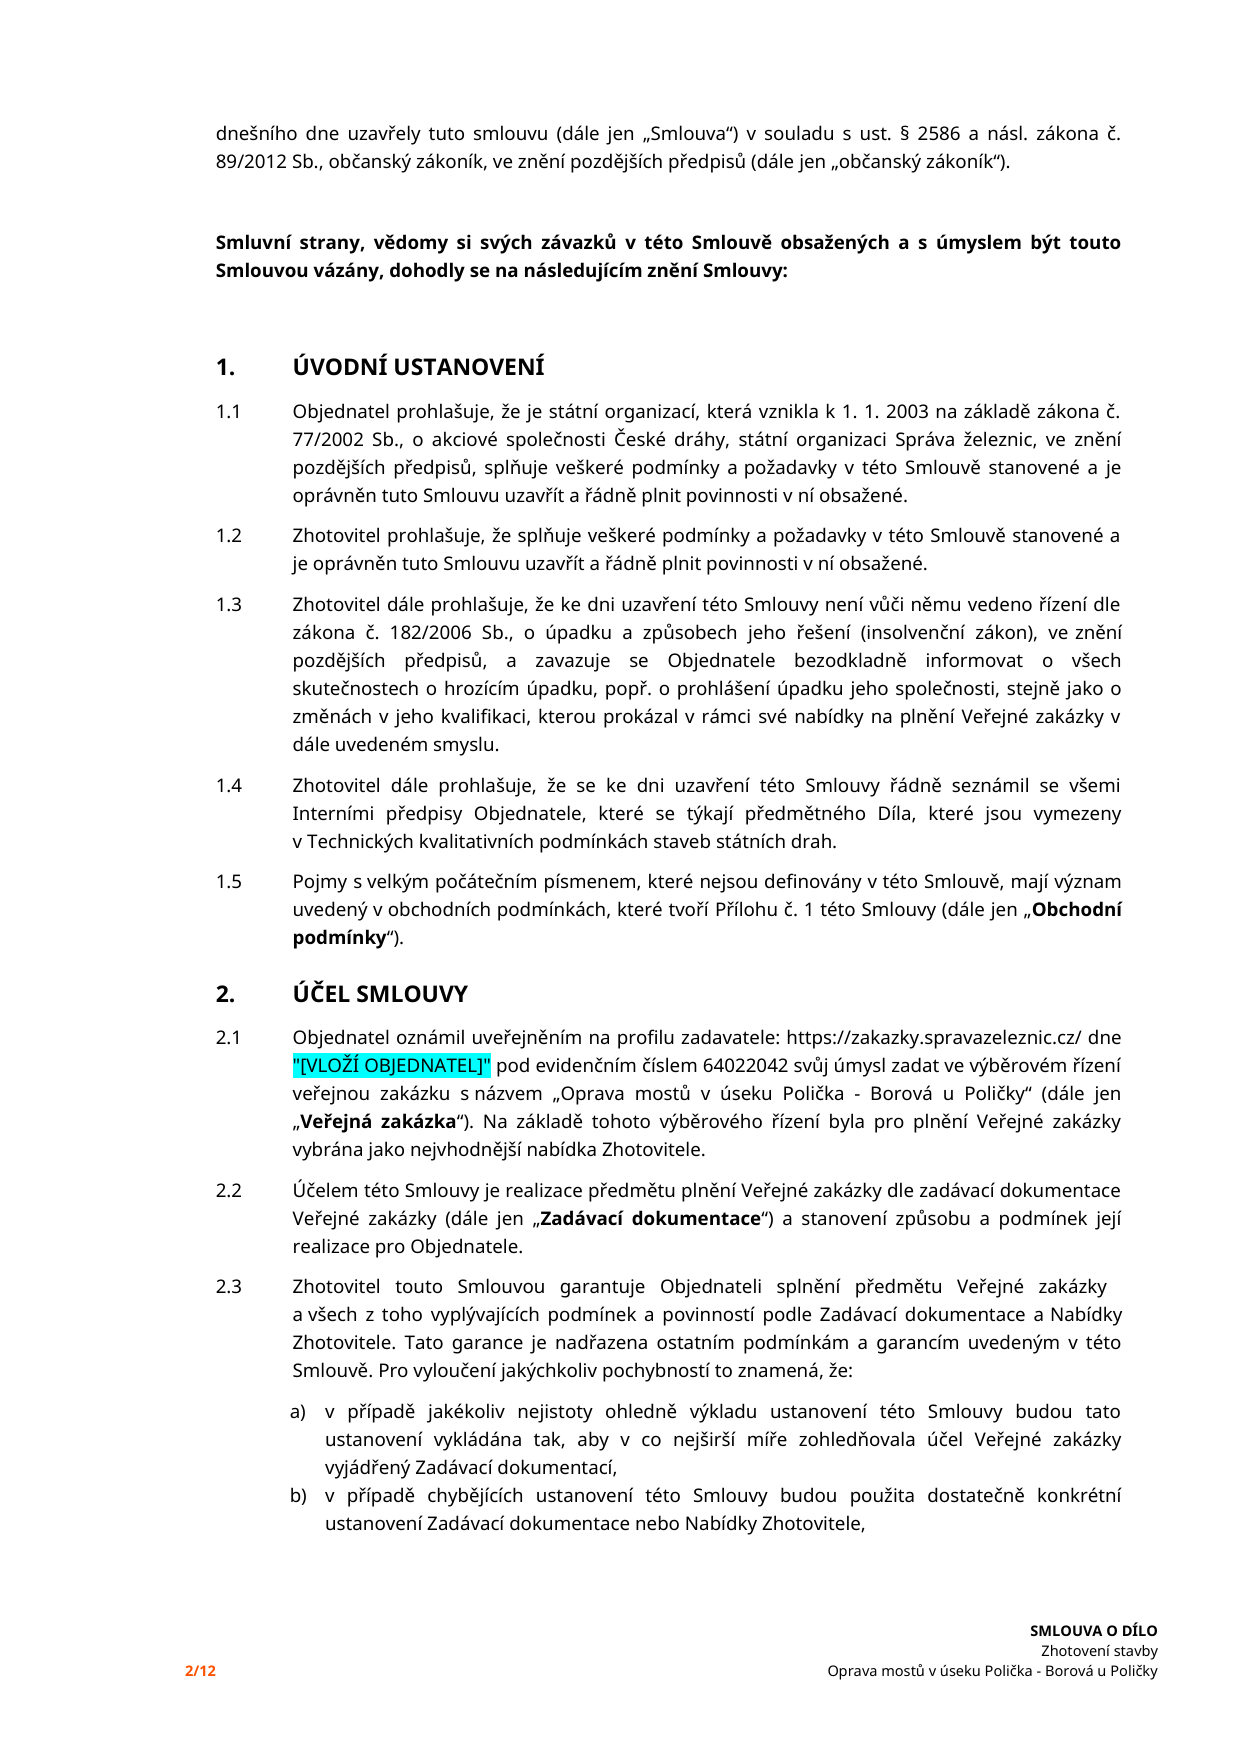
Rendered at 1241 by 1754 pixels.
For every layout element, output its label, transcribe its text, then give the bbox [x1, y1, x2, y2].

text Zhotovitel dále prohlašuje, že ke dni uzavření této Smlouvy není vůči němu vedeno řízení dle zákona č. 182/2006 Sb., o úpadku a způsobech jeho řešení (insolvenční zákon), ve znění pozdějších předpisů, a zavazuje se Objednatele bezodkladně informovat o všech skutečnostech o hrozícím úpadku, popř. o prohlášení úpadku jeho společnosti, stejně jako o změnách v jeho kvalifikaci, kterou prokázal v rámci své nabídky na plnění Veřejné zakázky v dále uvedeném smyslu. [216, 591, 1122, 757]
text Objednatel prohlašuje, že je státní organizací, která vznikla k 1. 1. 2003 na základě zákona č. 77/2002 Sb., o akciové společnosti České dráhy, státní organizaci Správa železnic, ve znění pozdějších předpisů, splňuje veškeré podmínky a požadavky v této Smlouvě stanovené a je oprávněn tuto Smlouvu uzavřít a řádně plnit povinnosti v ní obsažené. [216, 398, 1122, 508]
text Zhotovitel dále prohlašuje, že se ke dni uzavření této Smlouvy řádně seznámil se všemi Interními předpisy Objednatele, které se týkají předmětného Díla, které jsou vymezeny v Technických kvalitativních podmínkách staveb státních drah. [216, 772, 1122, 853]
text Účelem této Smlouvy je realizace předmětu plnění Veřejné zakázky dle zadávací dokumentace Veřejné zakázky (dále jen „Zadávací dokumentace“) a stanovení způsobu a podmínek její realizace pro Objednatele. [216, 1177, 1122, 1258]
text Zhotovitel prohlašuje, že splňuje veškeré podmínky a požadavky v této Smlouvě stanovené a je oprávněn tuto Smlouvu uzavřít a řádně plnit povinnosti v ní obsažené. [216, 523, 1122, 576]
text dnešního dne uzavřely tuto smlouvu (dále jen „Smlouva“) v souladu s ust. § 2586 a násl. zákona č. 89/2012 Sb., občanský zákoník, ve znění pozdějších předpisů (dále jen „občanský zákoník“). [216, 121, 1122, 174]
text Smluvní strany, vědomy si svých závazků v této Smlouvě obsažených a s úmyslem být touto Smlouvou vázány, dohodly se na následujícím znění Smlouvy: [216, 230, 1122, 283]
text v případě chybějících ustanovení této Smlouvy budou použita dostatečně konkrétní ustanovení Zadávací dokumentace nebo Nabídky Zhotovitele, [289, 1482, 1122, 1536]
text v případě jakékoliv nejistoty ohledně výkladu ustanovení této Smlouvy budou tato ustanovení vykládána tak, aby v co nejširší míře zohledňovala účel Veřejné zakázky vyjádřený Zadávací dokumentací, [289, 1398, 1122, 1480]
text Zhotovitel touto Smlouvou garantuje Objednateli splnění předmětu Veřejné zakázky a všech z toho vyplývajících podmínek a povinností podle Zadávací dokumentace a Nabídky Zhotovitele. Tato garance je nadřazena ostatním podmínkám a garancím uvedeným v této Smlouvě. Pro vyloučení jakýchkoliv pochybností to znamená, že: [216, 1273, 1122, 1383]
text ÚČEL SMLOUVY [216, 977, 1122, 1009]
text Pojmy s velkým počátečním písmenem, které nejsou definovány v této Smlouvě, mají význam uvedený v obchodních podmínkách, které tvoří Přílohu č. 1 této Smlouvy (dále jen „Obchodní podmínky“). [216, 868, 1122, 950]
text ÚVODNÍ USTANOVENÍ [216, 351, 1122, 382]
text Objednatel oznámil uveřejněním na profilu zadavatele: https://zakazky.spravazeleznic.cz/ dne "[VLOŽÍ OBJEDNATEL]" pod evidenčním číslem 64022042 svůj úmysl zadat ve výběrovém řízení veřejnou zakázku s názvem „Oprava mostů v úseku Polička - Borová u Poličky“ (dále jen „Veřejná zakázka“). Na základě tohoto výběrového řízení byla pro plnění Veřejné zakázky vybrána jako nejvhodnější nabídka Zhotovitele. [216, 1024, 1122, 1162]
